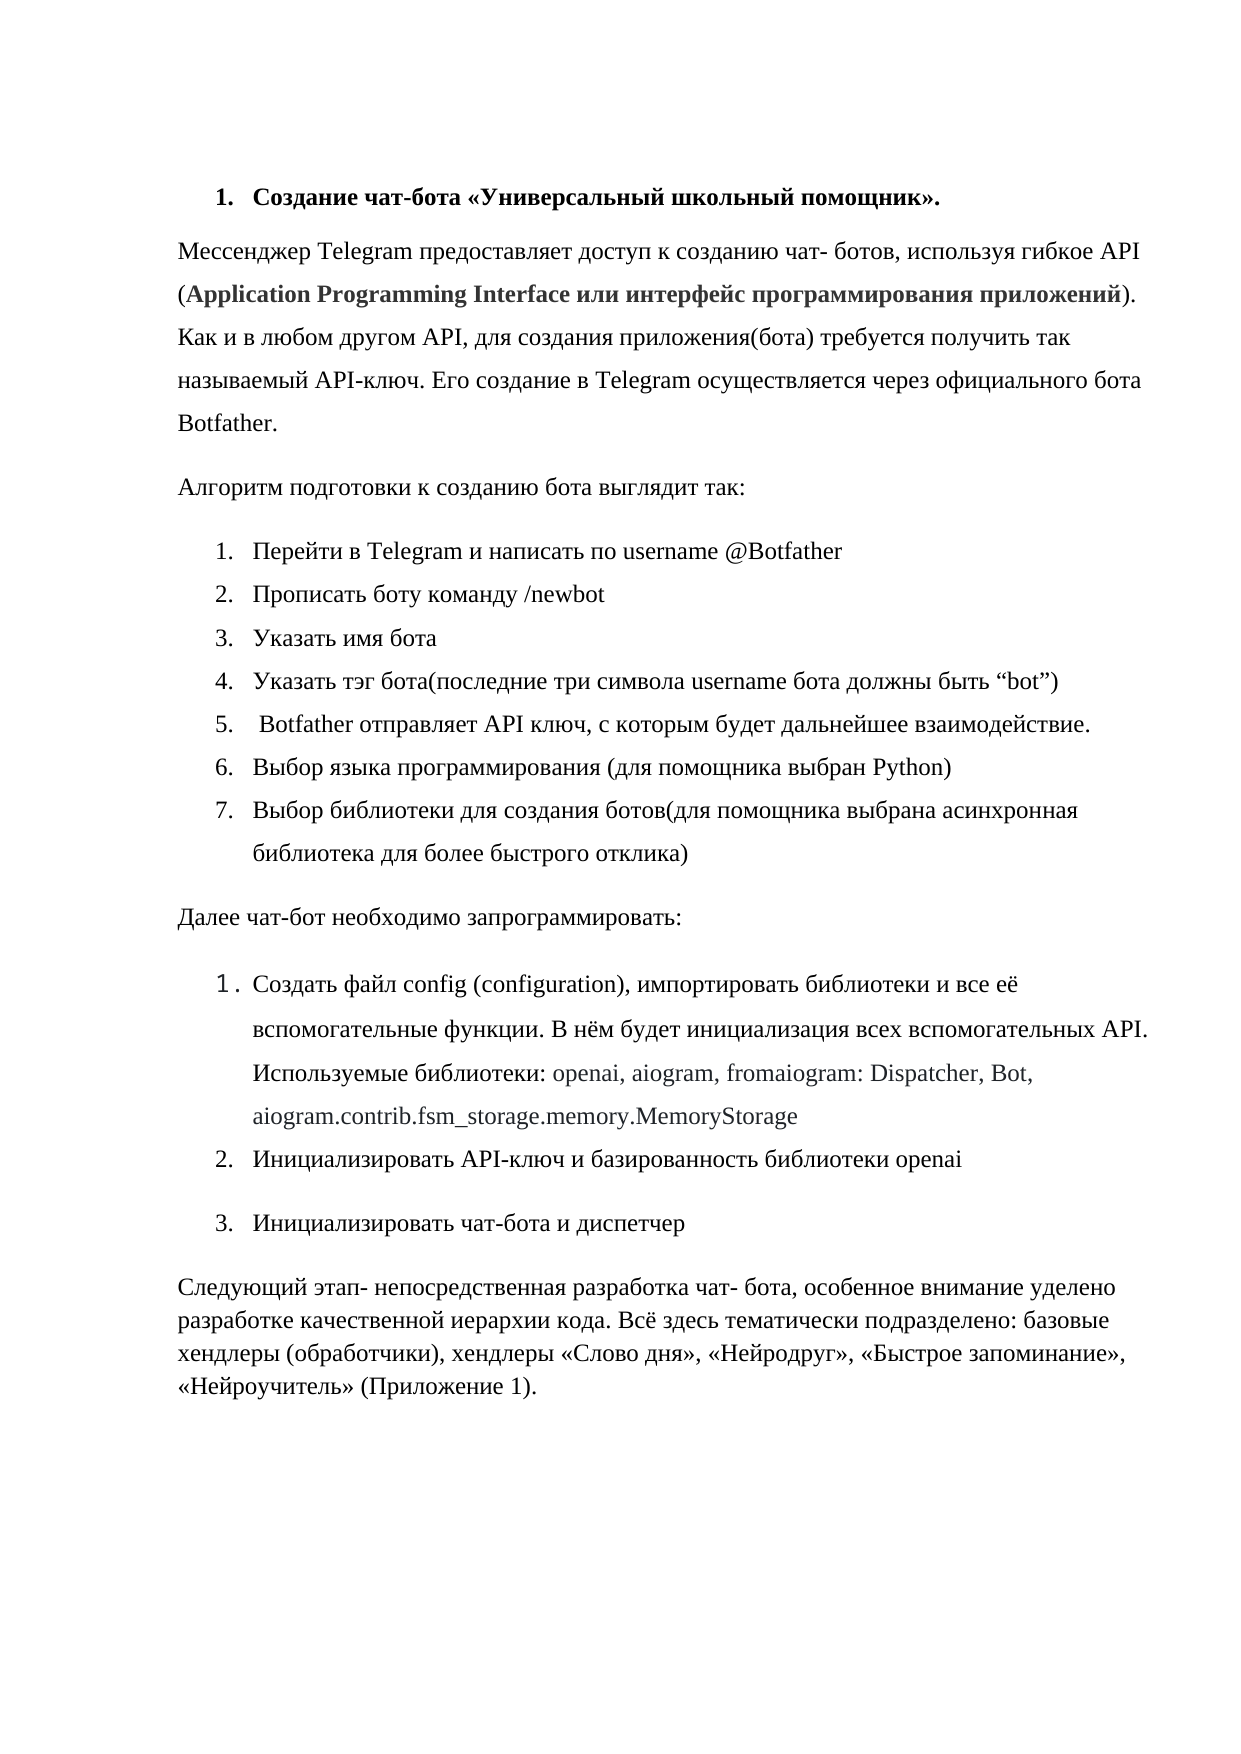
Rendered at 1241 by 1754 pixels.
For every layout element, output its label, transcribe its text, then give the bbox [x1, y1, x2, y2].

text Алгоритм подготовки к созданию бота выглядит так: [177, 472, 1152, 501]
list Создать файл config (configuration), импортировать библиотеки и все её вспомогательные функции. В нём будет инициализация всех вспомогательных API. Используемые библиотеки: openai, aiogram, fromaiogram: Dispatcher, Bot, aiogram.contrib.fsm_storage.memory.MemoryStorage [215, 966, 1152, 1129]
text Далее чат-бот необходимо запрограммировать: [177, 902, 1152, 931]
list Botfather отправляет API ключ, с которым будет дальнейшее взаимодействие. [215, 709, 1152, 738]
text Следующий этап- непосредственная разработка чат- бота, особенное внимание уделено разработке качественной иерархии кода. Всё здесь тематически подразделено: базовые хендлеры (обработчики), хендлеры «Слово дня», «Нейродруг», «Быстрое запоминание», «Нейроучитель» (Приложение 1). [177, 1272, 1152, 1400]
list Инициализировать API-ключ и базированность библиотеки openai [215, 1144, 1152, 1173]
list Указать тэг бота(последние три символа username бота должны быть “bot”) [215, 666, 1152, 694]
list Выбор библиотеки для создания ботов(для помощника выбрана асинхронная библиотека для более быстрого отклика) [215, 795, 1152, 867]
list Перейти в Telegram и написать по username @Botfather [215, 536, 1152, 565]
list Указать имя бота [215, 623, 1152, 651]
list Инициализировать чат-бота и диспетчер [215, 1208, 1152, 1237]
list Прописать боту команду /newbot [215, 579, 1152, 608]
list Выбор языка программирования (для помощника выбран Python) [215, 752, 1152, 781]
text Мессенджер Telegram предоставляет доступ к созданию чат- ботов, используя гибкое API (Application Programming Interface или интерфейс программирования приложений). Как и в любом другом API, для создания приложения(бота) требуется получить так называемый API-ключ. Его создание в Telegram осуществляется через официального бота Botfather. [177, 236, 1152, 437]
list Создание чат-бота «Универсальный школьный помощник». [215, 182, 1152, 211]
